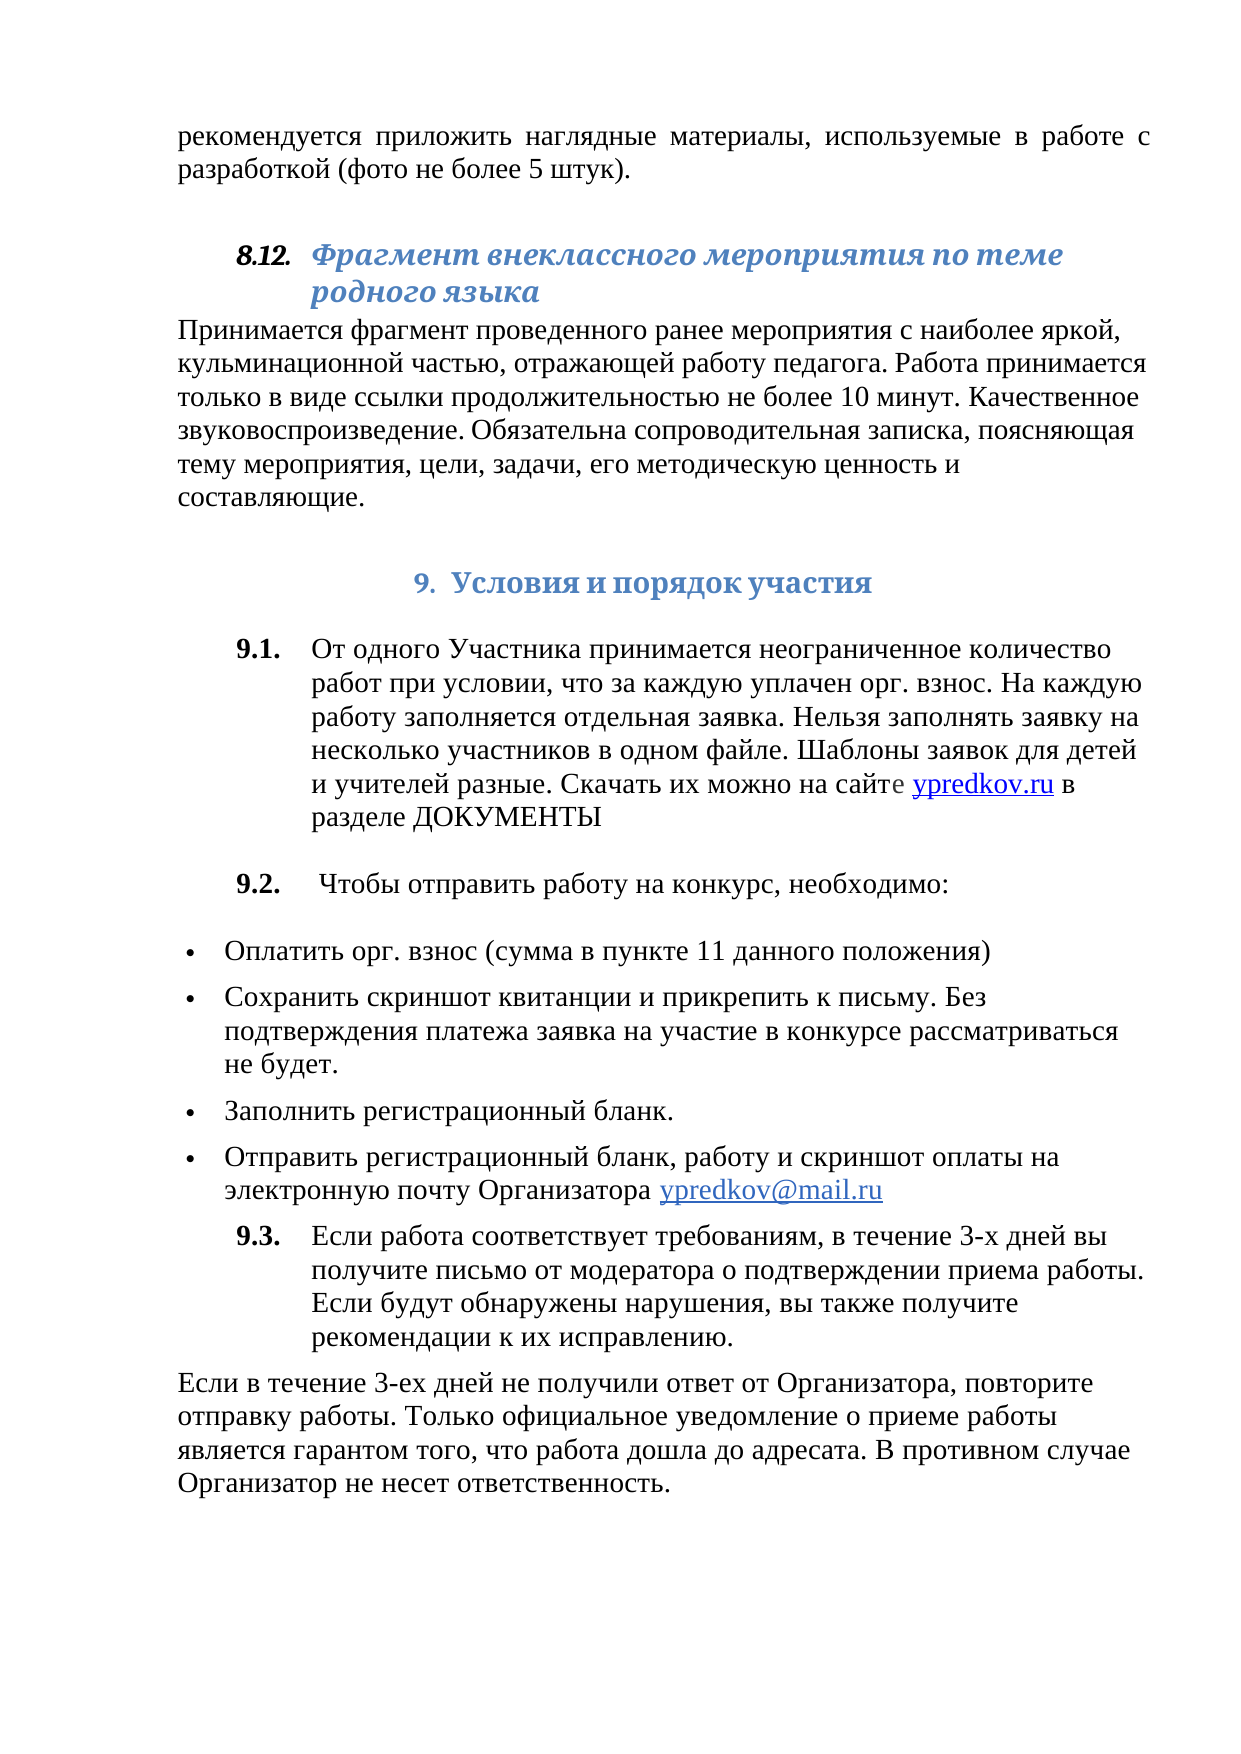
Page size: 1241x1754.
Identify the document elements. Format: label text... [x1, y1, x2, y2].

text Если в течение 3-ех дней не получили ответ от Организатора, повторите отправку работы. Только официальное уведомление о приеме работы является гарантом того, что работа дошла до адресата. В противном случае Организатор не несет ответственность. [177, 1365, 1152, 1499]
list Оплатить орг. взнос (сумма в пункте 11 данного положения) [187, 933, 1152, 967]
subtitle Условия и порядок участия [413, 567, 1152, 601]
list Чтобы отправить работу на конкурс, необходимо: [236, 866, 1152, 900]
list От одного Участника принимается неограниченное количество работ при условии, что за каждую уплачен орг. взнос. На каждую работу заполняется отдельная заявка. Нельзя заполнять заявку на несколько участников в одном файле. Шаблоны заявок для детей и учителей разные. Скачать их можно на сайте ypredkov.ru в разделе ДОКУМЕНТЫ [236, 632, 1152, 833]
list Отправить регистрационный бланк, работу и скриншот оплаты на электронную почту Организатора ypredkov@mail.ru [187, 1139, 1152, 1206]
list Если работа соответствует требованиям, в течение 3-х дней вы получите письмо от модератора о подтверждении приема работы. Если будут обнаружены нарушения, вы также получите рекомендации к их исправлению. [236, 1218, 1152, 1352]
list Заполнить регистрационный бланк. [187, 1093, 1152, 1126]
subtitle Фрагмент внеклассного мероприятия по теме родного языка [236, 239, 1152, 309]
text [177, 118, 1152, 185]
text Принимается фрагмент проведенного ранее мероприятия с наиболее яркой, кульминационной частью, отражающей работу педагога. Работа принимается только в виде ссылки продолжительностью не более 10 минут. Качественное звуковоспроизведение. Обязательна сопроводительная записка, поясняющая тему мероприятия, цели, задачи, его методическую ценность и составляющие. [177, 312, 1152, 513]
list Сохранить скриншот квитанции и прикрепить к письму. Без подтверждения платежа заявка на участие в конкурсе рассматриваться не будет. [187, 979, 1152, 1080]
